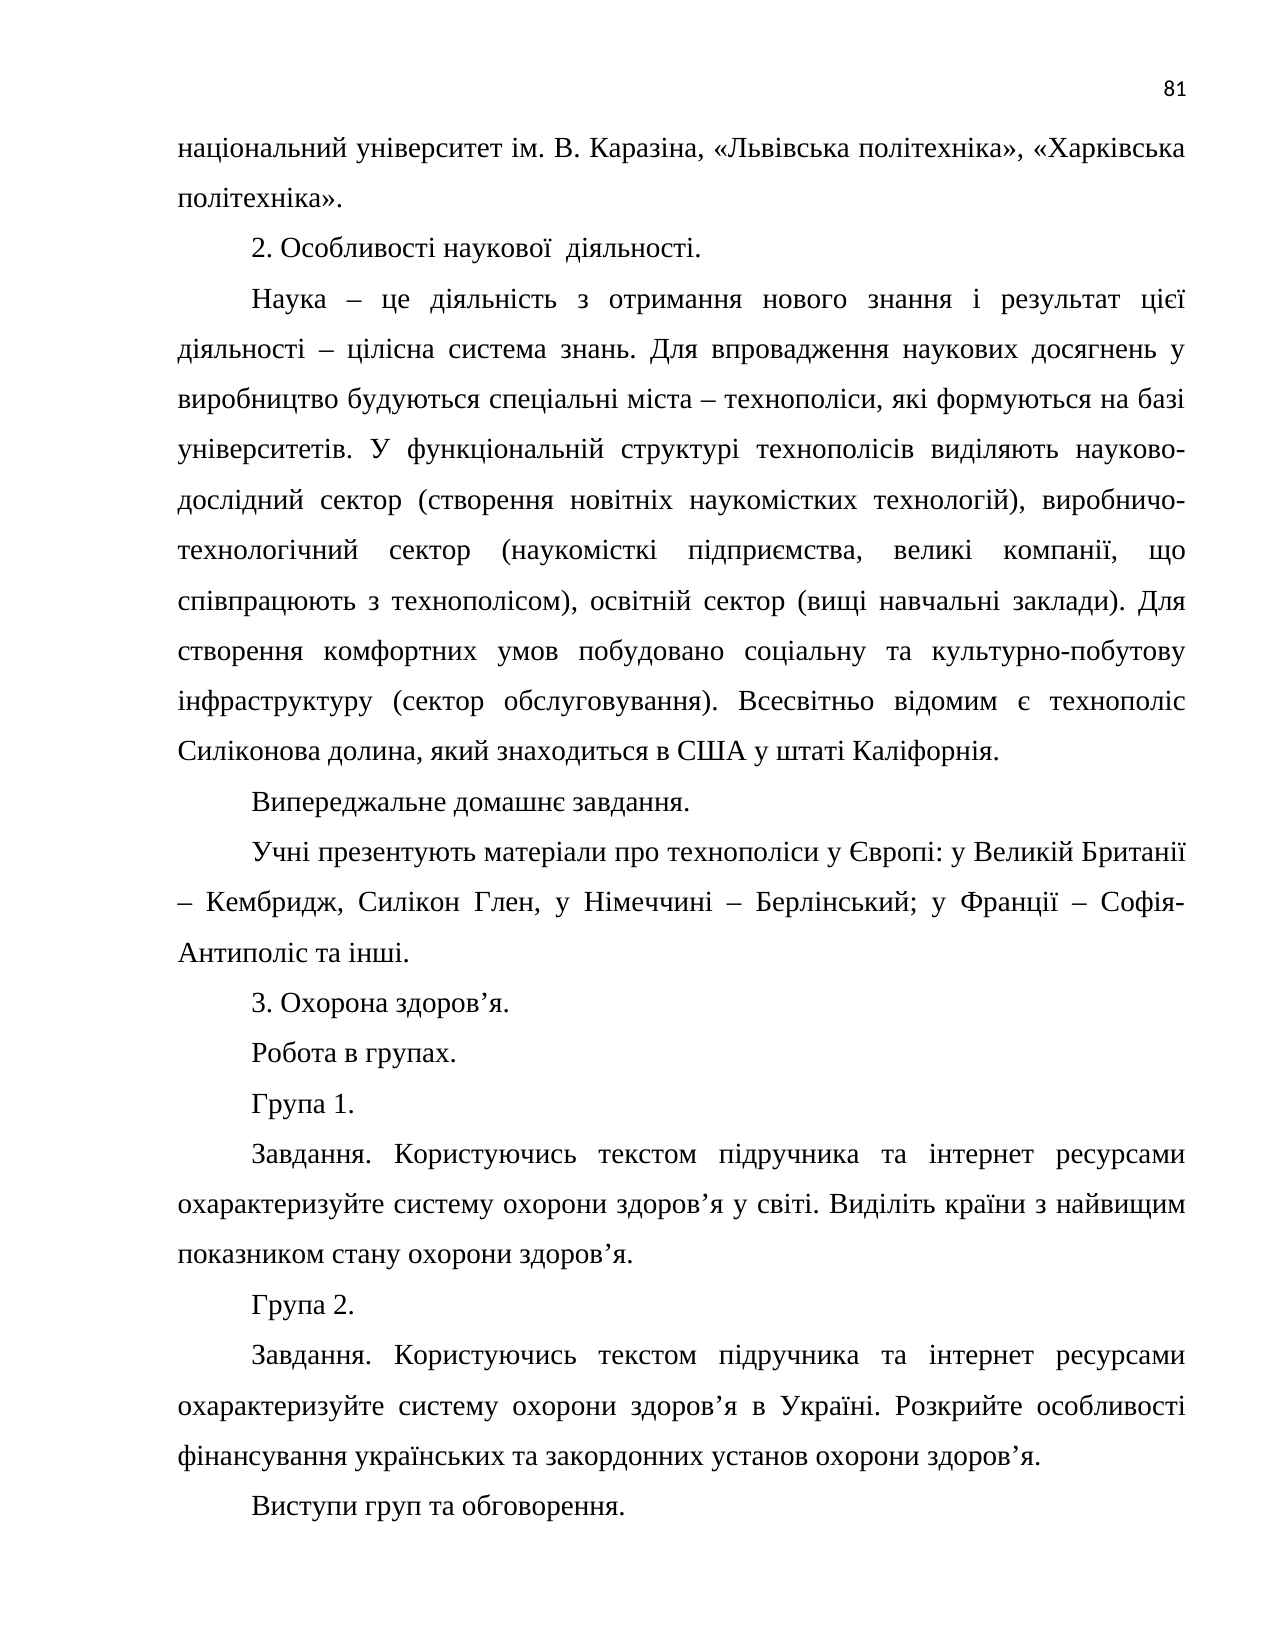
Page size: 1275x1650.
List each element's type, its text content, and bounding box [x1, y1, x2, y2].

text Учні презентують матеріали про технополіси у Європі: у Великій Британії – Кембридж, Силікон Глен, у Німеччині – Берлінський; у Франції – Софія-Антиполіс та інші. [177, 834, 1186, 968]
text 3. Охорона здоров’я. [177, 985, 1186, 1019]
text 2. Особливості наукової діяльності. [177, 230, 1186, 264]
text Випереджальне домашнє завдання. [177, 784, 1186, 817]
text Наука – це діяльність з отримання нового знання і результат цієї діяльності – цілісна система знань. Для впровадження наукових досягнень у виробництво будуються спеціальні міста – технополіси, які формуються на базі університетів. У функціональній структурі технополісів виділяють науково-дослідний сектор (створення новітніх наукомістких технологій), виробничо-технологічний сектор (наукомісткі підприємства, великі компанії, що співпрацюють з технополісом), освітній сектор (вищі навчальні заклади). Для створення комфортних умов побудовано соціальну та культурно-побутову інфраструктуру (сектор обслуговування). Всесвітньо відомим є технополіс Силіконова долина, який знаходиться в США у штаті Каліфорнія. [177, 281, 1186, 767]
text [177, 130, 1186, 214]
text Завдання. Користуючись текстом підручника та інтернет ресурсами охарактеризуйте систему охорони здоров’я у світі. Виділіть країни з найвищим показником стану охорони здоров’я. [177, 1136, 1186, 1270]
text Група 2. [177, 1287, 1186, 1321]
text Виступи груп та обговорення. [177, 1488, 1186, 1522]
text Завдання. Користуючись текстом підручника та інтернет ресурсами охарактеризуйте систему охорони здоров’я в Україні. Розкрийте особливості фінансування українських та закордонних установ охорони здоров’я. [177, 1337, 1186, 1471]
text Робота в групах. [177, 1035, 1186, 1069]
text Група 1. [177, 1086, 1186, 1119]
